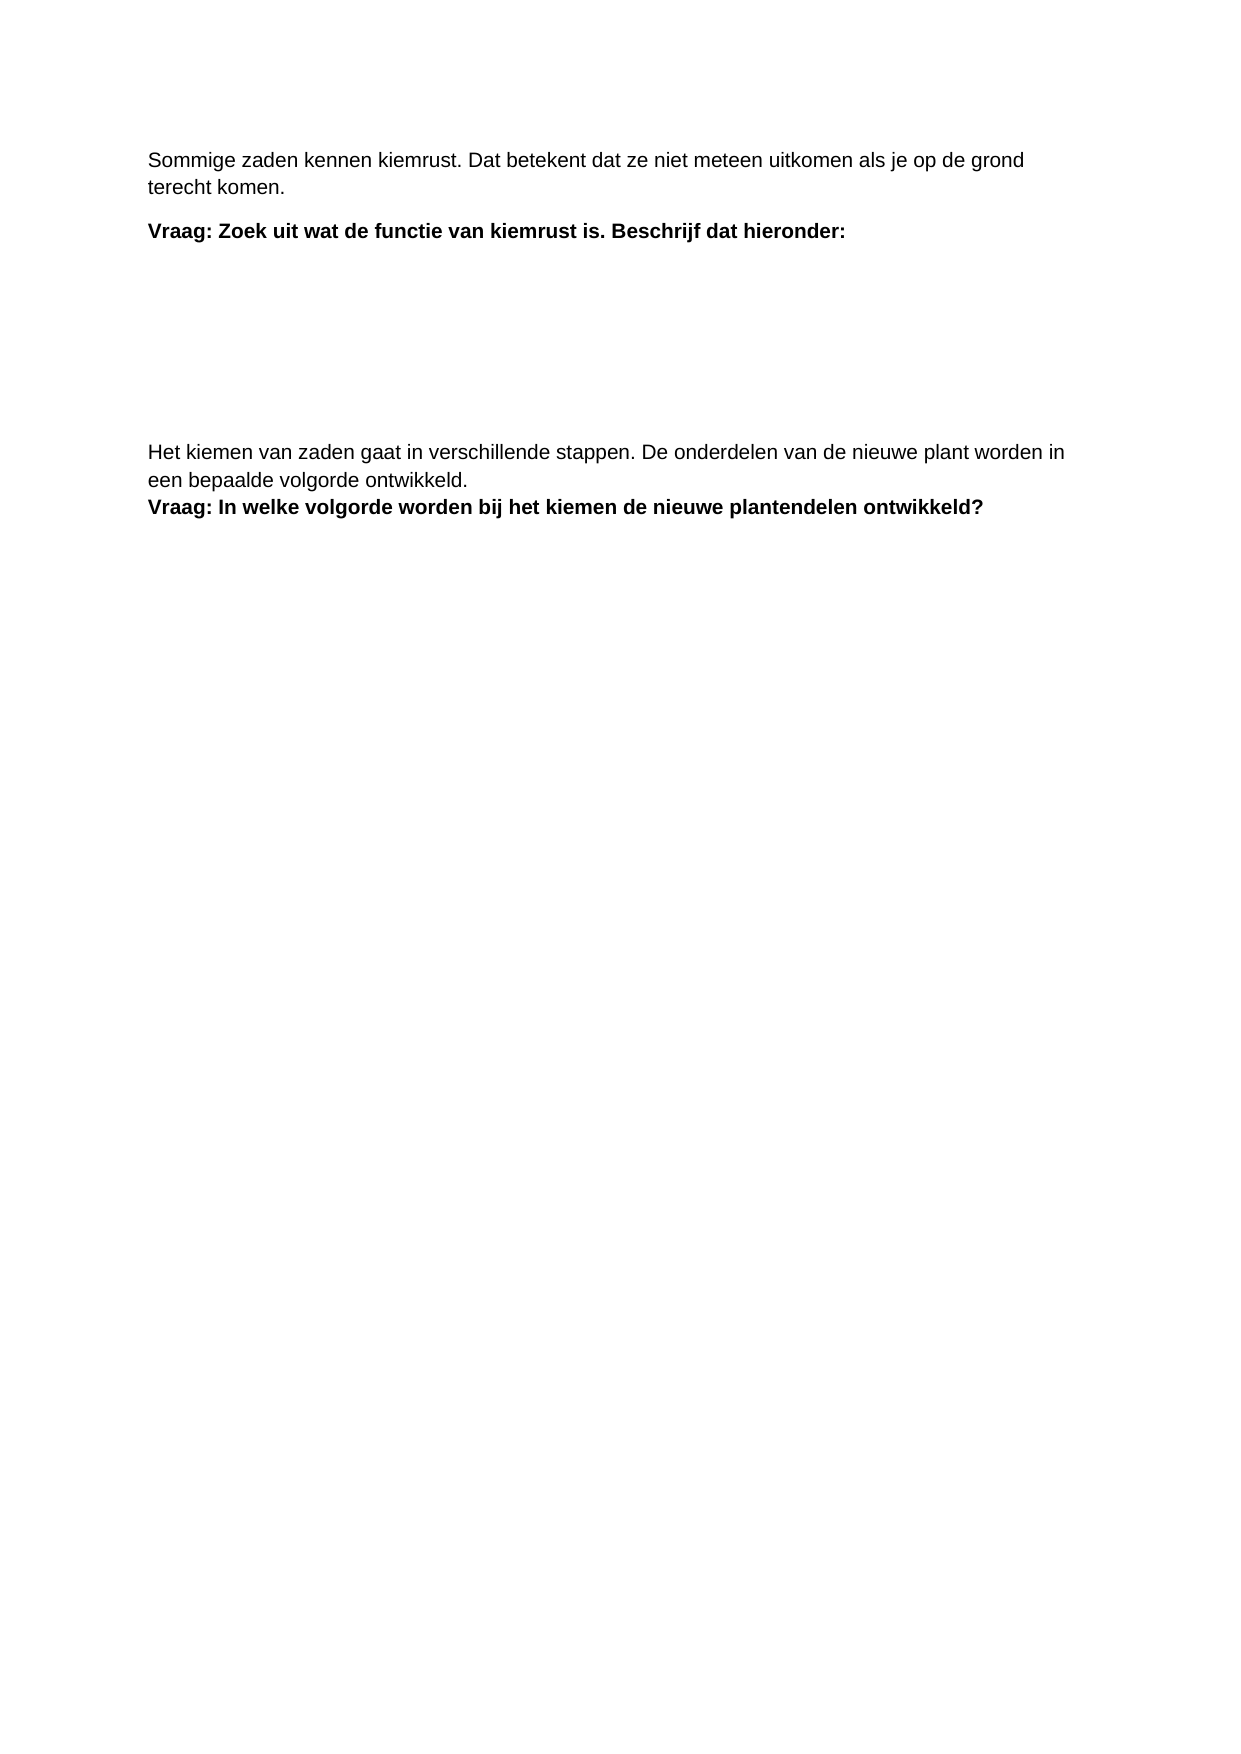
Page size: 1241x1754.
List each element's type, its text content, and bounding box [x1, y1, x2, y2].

text Vraag: Zoek uit wat de functie van kiemrust is. Beschrijf dat hieronder: [148, 219, 1093, 243]
text Sommige zaden kennen kiemrust. Dat betekent dat ze niet meteen uitkomen als je op de grond terecht komen. [148, 148, 1093, 199]
text Het kiemen van zaden gaat in verschillende stappen. De onderdelen van de nieuwe plant worden in een bepaalde volgorde ontwikkeld. Vraag: In welke volgorde worden bij het kiemen de nieuwe plantendelen ontwikkeld? [148, 440, 1093, 519]
